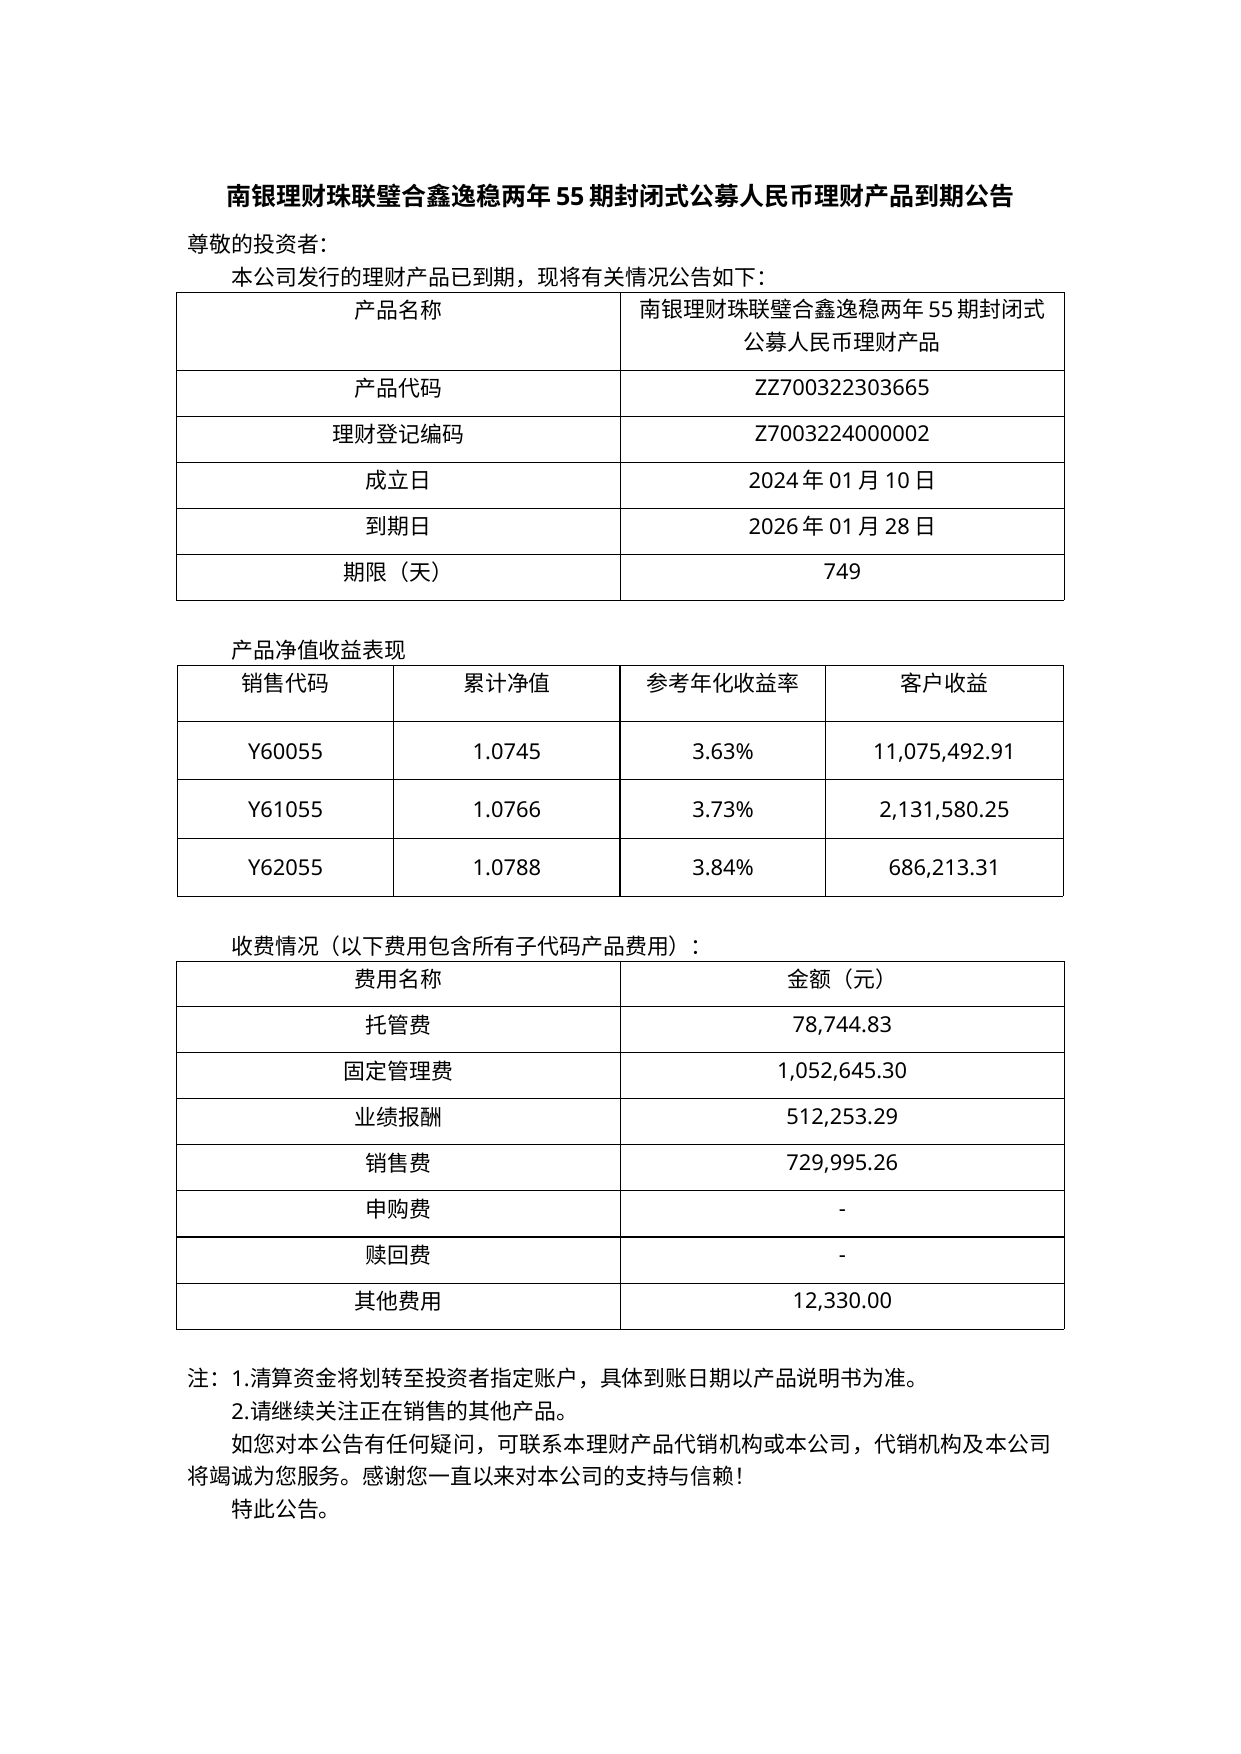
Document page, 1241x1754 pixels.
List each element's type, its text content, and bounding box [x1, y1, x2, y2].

table_cell Y61055 [178, 780, 393, 837]
table_cell Z7003224000002 [621, 417, 1064, 462]
table_cell 3.63% [621, 722, 825, 779]
table_cell 1.0788 [394, 839, 619, 896]
table_cell 686,213.31 [826, 839, 1063, 896]
text 如您对本公告有任何疑问，可联系本理财产品代销机构或本公司，代销机构及本公司将竭诚为您服务。感谢您一直以来对本公司的支持与信赖！ [187, 1426, 1053, 1491]
text 2.请继续关注正在销售的其他产品。 [187, 1394, 1053, 1426]
table_header 金额（元） [621, 962, 1064, 1006]
table_cell 512,253.29 [621, 1099, 1064, 1144]
table_cell 1,052,645.30 [621, 1053, 1064, 1098]
table_cell 期限（天） [177, 555, 620, 600]
table_header 客户收益 [826, 666, 1063, 721]
table_cell 托管费 [177, 1007, 620, 1052]
table_cell 申购费 [177, 1191, 620, 1236]
text 尊敬的投资者： [187, 227, 1053, 259]
table_cell 3.84% [621, 839, 825, 896]
table_cell 到期日 [177, 509, 620, 554]
table_header 费用名称 [177, 962, 620, 1006]
table_cell 12,330.00 [621, 1284, 1064, 1328]
table_cell 固定管理费 [177, 1053, 620, 1098]
text 收费情况（以下费用包含所有子代码产品费用）： [187, 928, 1053, 961]
table_cell 2026年01月28日 [621, 509, 1064, 554]
table_cell 其他费用 [177, 1284, 620, 1328]
table_cell 业绩报酬 [177, 1099, 620, 1144]
table_cell 1.0766 [394, 780, 619, 837]
text 注：1.清算资金将划转至投资者指定账户，具体到账日期以产品说明书为准。 [187, 1361, 1053, 1394]
table_cell 销售费 [177, 1145, 620, 1190]
table_cell 2024年01月10日 [621, 463, 1064, 508]
table_cell Y60055 [178, 722, 393, 779]
text 南银理财珠联璧合鑫逸稳两年55期封闭式公募人民币理财产品到期公告 [187, 162, 1053, 227]
table_header 产品名称 [177, 293, 620, 370]
table_cell 3.73% [621, 780, 825, 837]
table_header 销售代码 [178, 666, 393, 721]
table_cell - [621, 1238, 1064, 1282]
table_header 累计净值 [394, 666, 619, 721]
table_cell 2,131,580.25 [826, 780, 1063, 837]
table_cell 729,995.26 [621, 1145, 1064, 1190]
table_cell ZZ700322303665 [621, 371, 1064, 416]
text 特此公告。 [187, 1491, 1053, 1524]
table_cell 赎回费 [177, 1238, 620, 1282]
table_cell 78,744.83 [621, 1007, 1064, 1052]
table_cell Y62055 [178, 839, 393, 896]
table_cell 11,075,492.91 [826, 722, 1063, 779]
table_cell 成立日 [177, 463, 620, 508]
table_cell 1.0745 [394, 722, 619, 779]
table_cell 理财登记编码 [177, 417, 620, 462]
text 产品净值收益表现 [187, 633, 1053, 665]
table_header 南银理财珠联璧合鑫逸稳两年55期封闭式公募人民币理财产品 [621, 293, 1064, 370]
table_cell 产品代码 [177, 371, 620, 416]
table_header 参考年化收益率 [621, 666, 825, 721]
table_cell - [621, 1191, 1064, 1236]
table_cell 749 [621, 555, 1064, 600]
text 本公司发行的理财产品已到期，现将有关情况公告如下： [187, 259, 1053, 292]
